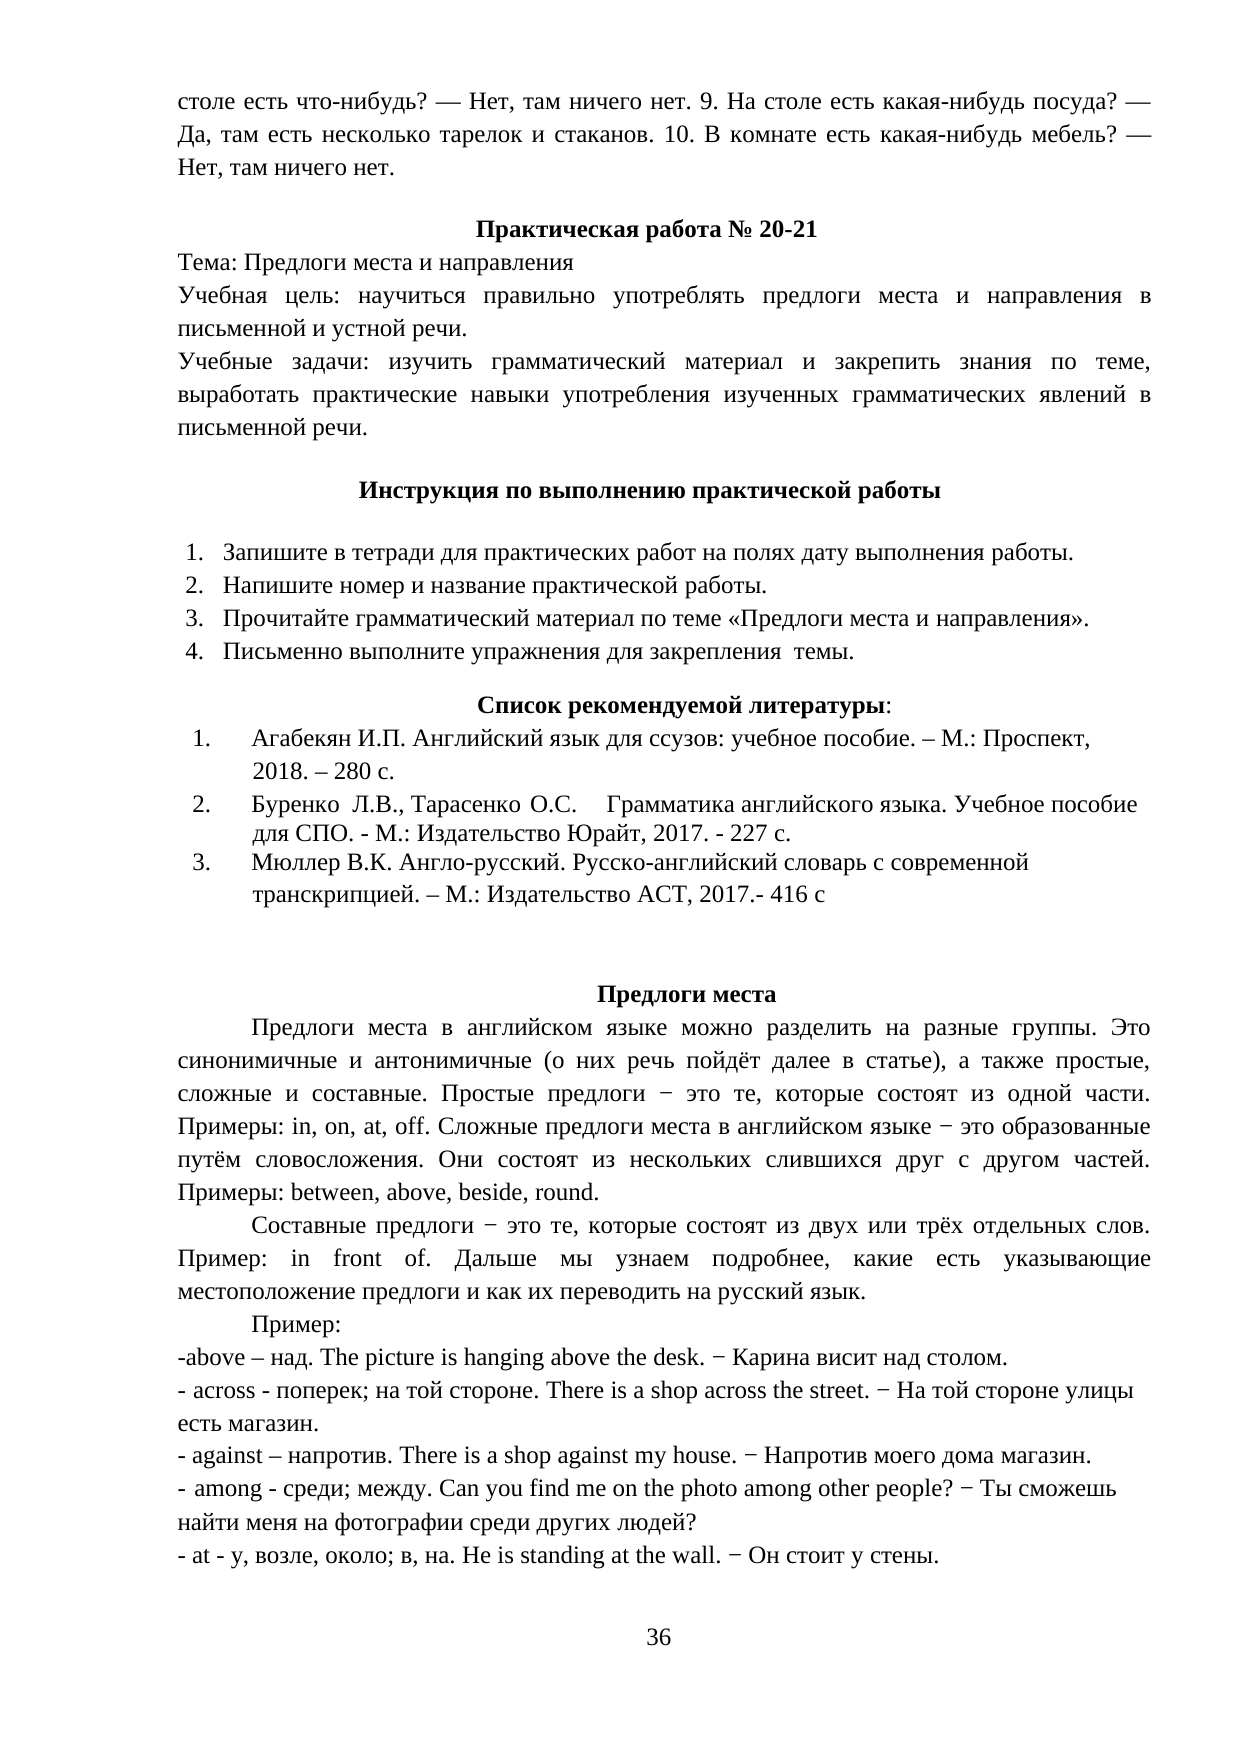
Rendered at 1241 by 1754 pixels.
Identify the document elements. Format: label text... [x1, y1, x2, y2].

list Мюллер В.К. Англо-русский. Русско-английский словарь с современной транскрипцией. – М.: Издательство АСТ, 2017.- 416 с [192, 847, 1029, 908]
subtitle Инструкция по выполнению практической работы [337, 475, 963, 503]
list Запишите в тетради для практических работ на полях дату выполнения работы. [185, 537, 1215, 566]
list Агабекян И.П. Английский язык для ссузов: учебное пособие. – М.: Проспект, 2018. – 280 с. [192, 723, 1152, 785]
list at - у, возле, около; в, на. He is standing at the wall. − Он стоит у стены. [177, 1540, 1215, 1568]
text Тема: Предлоги места и направления [177, 247, 1215, 276]
list Прочитайте грамматический материал по теме «Предлоги места и направления». [185, 603, 1215, 632]
subtitle Список рекомендуемой литературы: [477, 690, 1215, 719]
list Напишите номер и название практической работы. [185, 570, 1215, 598]
text -above – над. The picture is hanging above the desk. − Карина висит над столом. [177, 1342, 1215, 1371]
list among - среди; между. Can you find me on the photo among other people? − Ты сможешь найти меня на фотографии среди других людей? [177, 1473, 1152, 1535]
text столе есть что-нибудь? — Нет, там ничего нет. 9. На столе есть какая-нибудь посуда? — Да, там есть несколько тарелок и стаканов. 10. В комнате есть какая-нибудь мебель? — Нет, там ничего нет. [177, 86, 1152, 181]
text Учебная цель: научиться правильно употреблять предлоги места и направления в письменной и устной речи. [177, 280, 1152, 342]
text Предлоги места в английском языке можно разделить на разные группы. Это синонимичные и антонимичные (о них речь пойдёт далее в статье), а также простые, сложные и составные. Простые предлоги − это те, которые состоят из одной части. Примеры: in, on, at, off. Сложные предлоги места в английском языке − это образованные путём словосложения. Они состоят из нескольких слившихся друг с другом частей. Примеры: between, above, beside, round. [177, 1012, 1152, 1206]
text Пример: [251, 1309, 1215, 1338]
subtitle Практическая работа № 20-21 [476, 214, 1215, 243]
list Письменно выполните упражнения для закрепления темы. [185, 636, 1215, 664]
list across - поперек; на той стороне. There is a shop across the street. − На той стороне улицы есть магазин. [177, 1375, 1152, 1437]
list against – напротив. There is a shop against my house. − Напротив моего дома магазин. [177, 1441, 1215, 1469]
text Учебные задачи: изучить грамматический материал и закрепить знания по теме, выработать практические навыки употребления изученных грамматических явлений в письменной речи. [177, 346, 1152, 441]
text Составные предлоги − это те, которые состоят из двух или трёх отдельных слов. Пример: in front of. Дальше мы узнаем подробнее, какие есть указывающие местоположение предлоги и как их переводить на русский язык. [177, 1210, 1152, 1305]
subtitle Предлоги места [597, 979, 1215, 1008]
list Буренко Л.В., Тарасенко О.С. Грамматика английского языка. Учебное пособие для СПО. - М.: Издательство Юрайт, 2017. - 227 с. [192, 789, 1151, 846]
